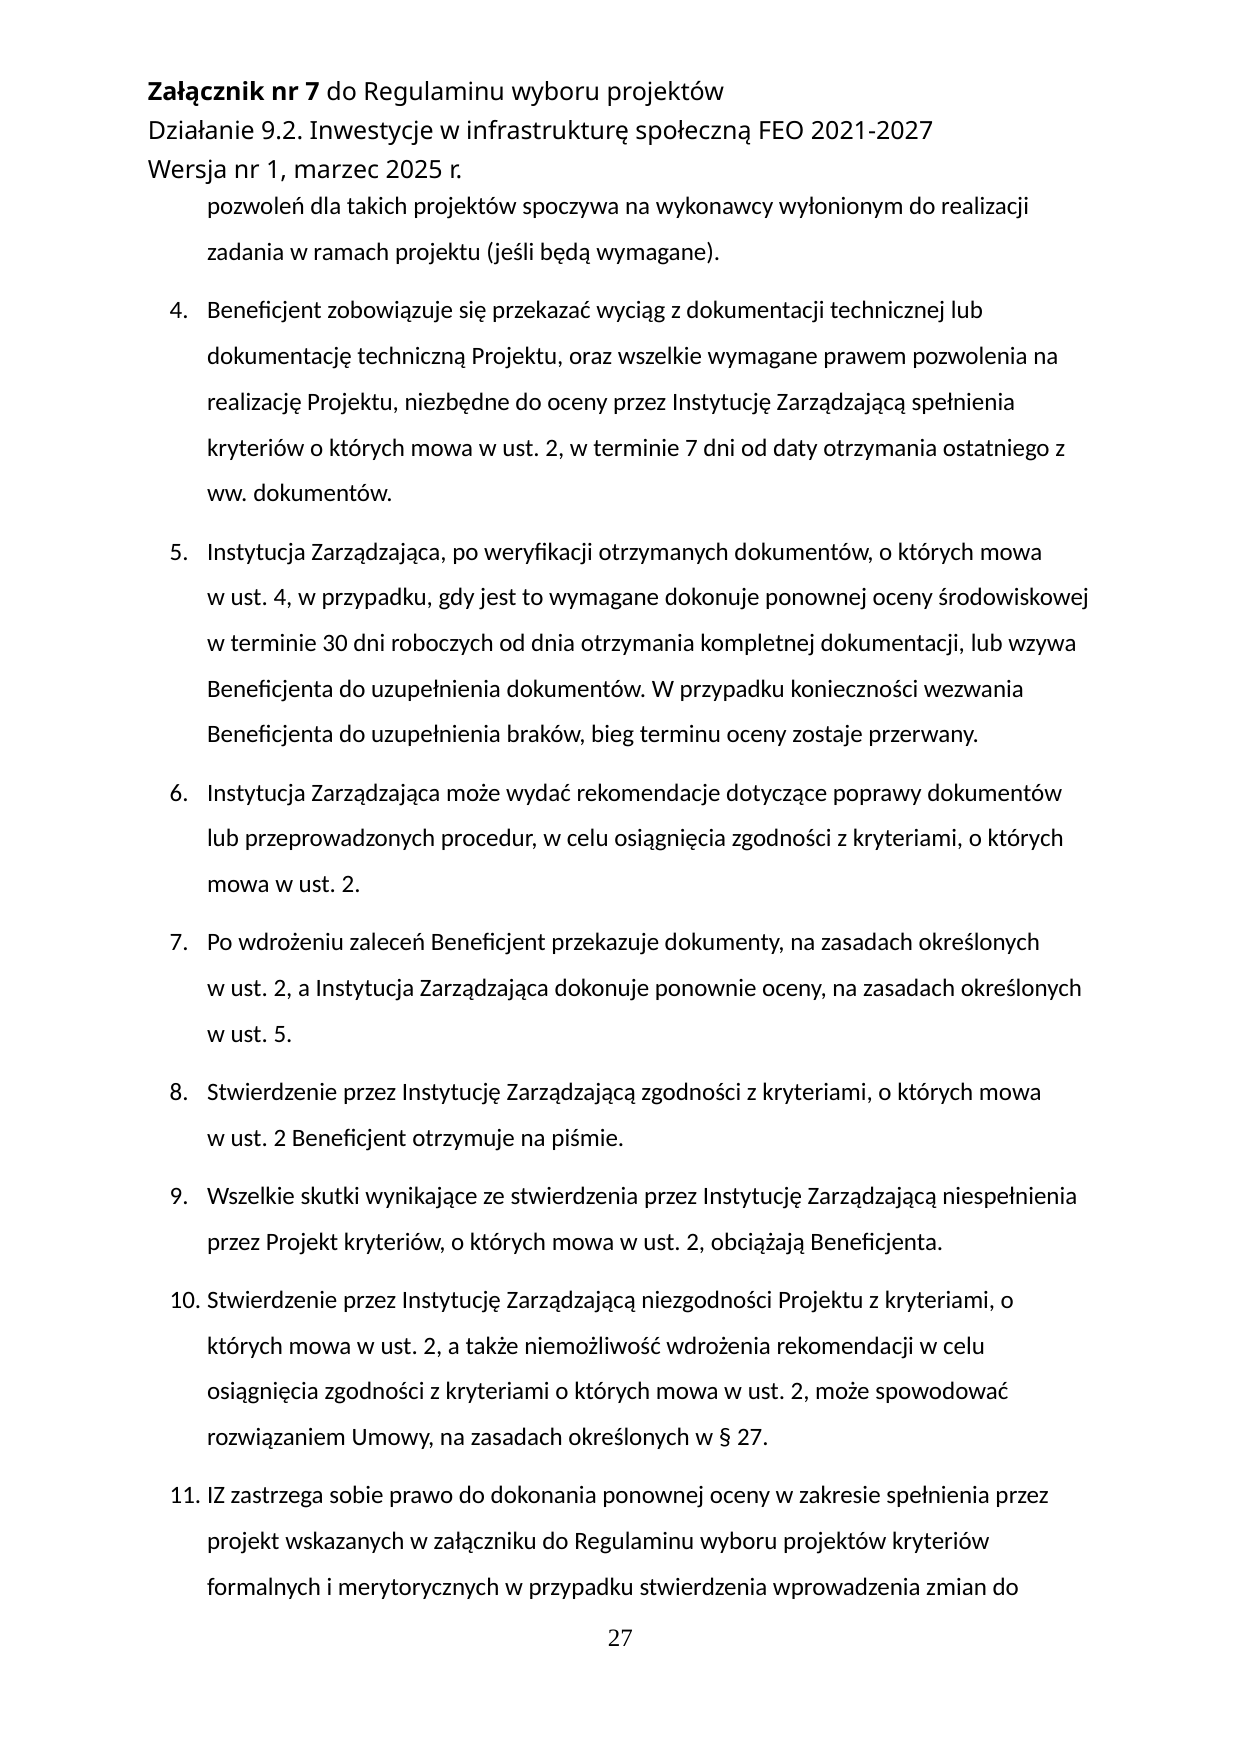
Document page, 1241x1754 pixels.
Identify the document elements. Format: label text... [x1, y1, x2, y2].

list Stwierdzenie przez Instytucję Zarządzającą zgodności z kryteriami, o których mowa w ust. 2 Beneficjent otrzymuje na piśmie. [169, 1076, 1092, 1152]
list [169, 191, 1092, 267]
list Wszelkie skutki wynikające ze stwierdzenia przez Instytucję Zarządzającą niespełnienia przez Projekt kryteriów, o których mowa w ust. 2, obciążają Beneficjenta. [169, 1180, 1092, 1256]
list Stwierdzenie przez Instytucję Zarządzającą niezgodności Projektu z kryteriami, o których mowa w ust. 2, a także niemożliwość wdrożenia rekomendacji w celu osiągnięcia zgodności z kryteriami o których mowa w ust. 2, może spowodować rozwiązaniem Umowy, na zasadach określonych w § 27. [169, 1284, 1092, 1452]
list Po wdrożeniu zaleceń Beneficjent przekazuje dokumenty, na zasadach określonych w ust. 2, a Instytucja Zarządzająca dokonuje ponownie oceny, na zasadach określonych w ust. 5. [169, 926, 1092, 1048]
list Instytucja Zarządzająca, po weryfikacji otrzymanych dokumentów, o których mowa w ust. 4, w przypadku, gdy jest to wymagane dokonuje ponownej oceny środowiskowej w terminie 30 dni roboczych od dnia otrzymania kompletnej dokumentacji, lub wzywa Beneficjenta do uzupełnienia dokumentów. W przypadku konieczności wezwania Beneficjenta do uzupełnienia braków, bieg terminu oceny zostaje przerwany. [169, 536, 1092, 749]
list Instytucja Zarządzająca może wydać rekomendacje dotyczące poprawy dokumentów lub przeprowadzonych procedur, w celu osiągnięcia zgodności z kryteriami, o których mowa w ust. 2. [169, 777, 1092, 899]
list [169, 1479, 1092, 1601]
list Beneficjent zobowiązuje się przekazać wyciąg z dokumentacji technicznej lub dokumentację techniczną Projektu, oraz wszelkie wymagane prawem pozwolenia na realizację Projektu, niezbędne do oceny przez Instytucję Zarządzającą spełnienia kryteriów o których mowa w ust. 2, w terminie 7 dni od daty otrzymania ostatniego z ww. dokumentów. [169, 294, 1092, 508]
